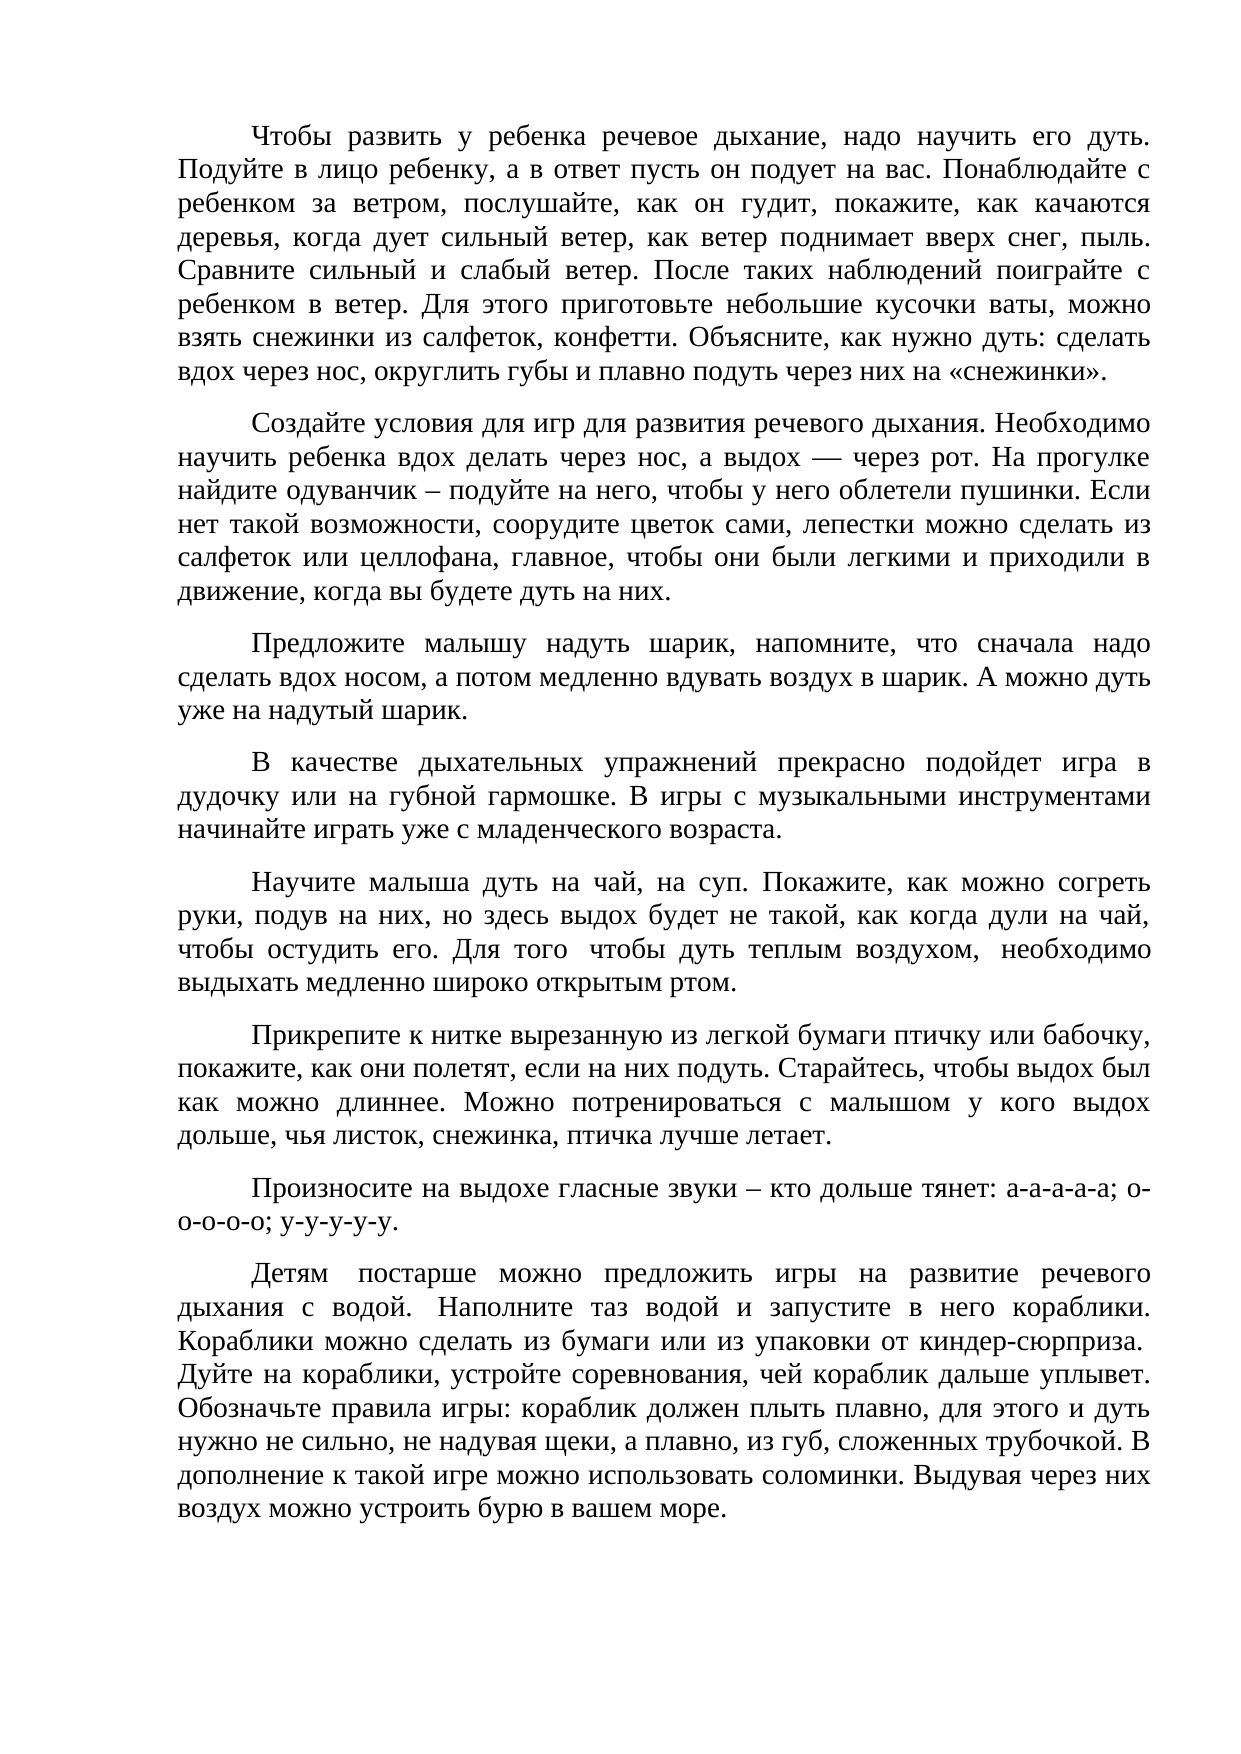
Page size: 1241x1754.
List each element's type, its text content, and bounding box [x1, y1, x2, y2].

text Чтобы развить у ребенка речевое дыхание, надо научить его дуть. Подуйте в лицо ребенку, а в ответ пусть он подует на вас. Понаблюдайте с ребенком за ветром, послушайте, как он гудит, покажите, как качаются деревья, когда дует сильный ветер, как ветер поднимает вверх снег, пыль. Сравните сильный и слабый ветер. После таких наблюдений поиграйте с ребенком в ветер. Для этого приготовьте небольшие кусочки ваты, можно взять снежинки из салфеток, конфетти. Объясните, как нужно дуть: сделать вдох через нос, округлить губы и плавно подуть через них на «снежинки». [177, 118, 1152, 386]
text Создайте условия для игр для развития речевого дыхания. Необходимо научить ребенка вдох делать через нос, а выдох — через рот. На прогулке найдите одуванчик – подуйте на него, чтобы у него облетели пушинки. Если нет такой возможности, соорудите цветок сами, лепестки можно сделать из салфеток или целлофана, главное, чтобы они были легкими и приходили в движение, когда вы будете дуть на них. [177, 405, 1152, 606]
text В качестве дыхательных упражнений прекрасно подойдет игра в дудочку или на губной гармошке. В игры с музыкальными инструментами начинайте играть уже с младенческого возраста. [177, 744, 1152, 845]
text Произносите на выдохе гласные звуки – кто дольше тянет: а-а-а-а-а; о-о-о-о-о; у-у-у-у-у. [177, 1170, 1152, 1237]
text Научите малыша дуть на чай, на суп. Покажите, как можно согреть руки, подув на них, но здесь выдох будет не такой, как когда дули на чай, чтобы остудить его. Для того чтобы дуть теплым воздухом, необходимо выдыхать медленно широко открытым ртом. [177, 864, 1152, 998]
text Предложите малышу надуть шарик, напомните, что сначала надо сделать вдох носом, а потом медленно вдувать воздух в шарик. А можно дуть уже на надутый шарик. [177, 625, 1152, 726]
text Прикрепите к нитке вырезанную из легкой бумаги птичку или бабочку, покажите, как они полетят, если на них подуть. Старайтесь, чтобы выдох был как можно длиннее. Можно потренироваться с малышом у кого выдох дольше, чья листок, снежинка, птичка лучше летает. [177, 1017, 1152, 1151]
text Детям постарше можно предложить игры на развитие речевого дыхания с водой. Наполните таз водой и запустите в него кораблики. Кораблики можно сделать из бумаги или из упаковки от киндер-сюрприза. Дуйте на кораблики, устройте соревнования, чей кораблик дальше уплывет. Обозначьте правила игры: кораблик должен плыть плавно, для этого и дуть нужно не сильно, не надувая щеки, а плавно, из губ, сложенных трубочкой. В дополнение к такой игре можно использовать соломинки. Выдувая через них воздух можно устроить бурю в вашем море. [177, 1256, 1152, 1524]
